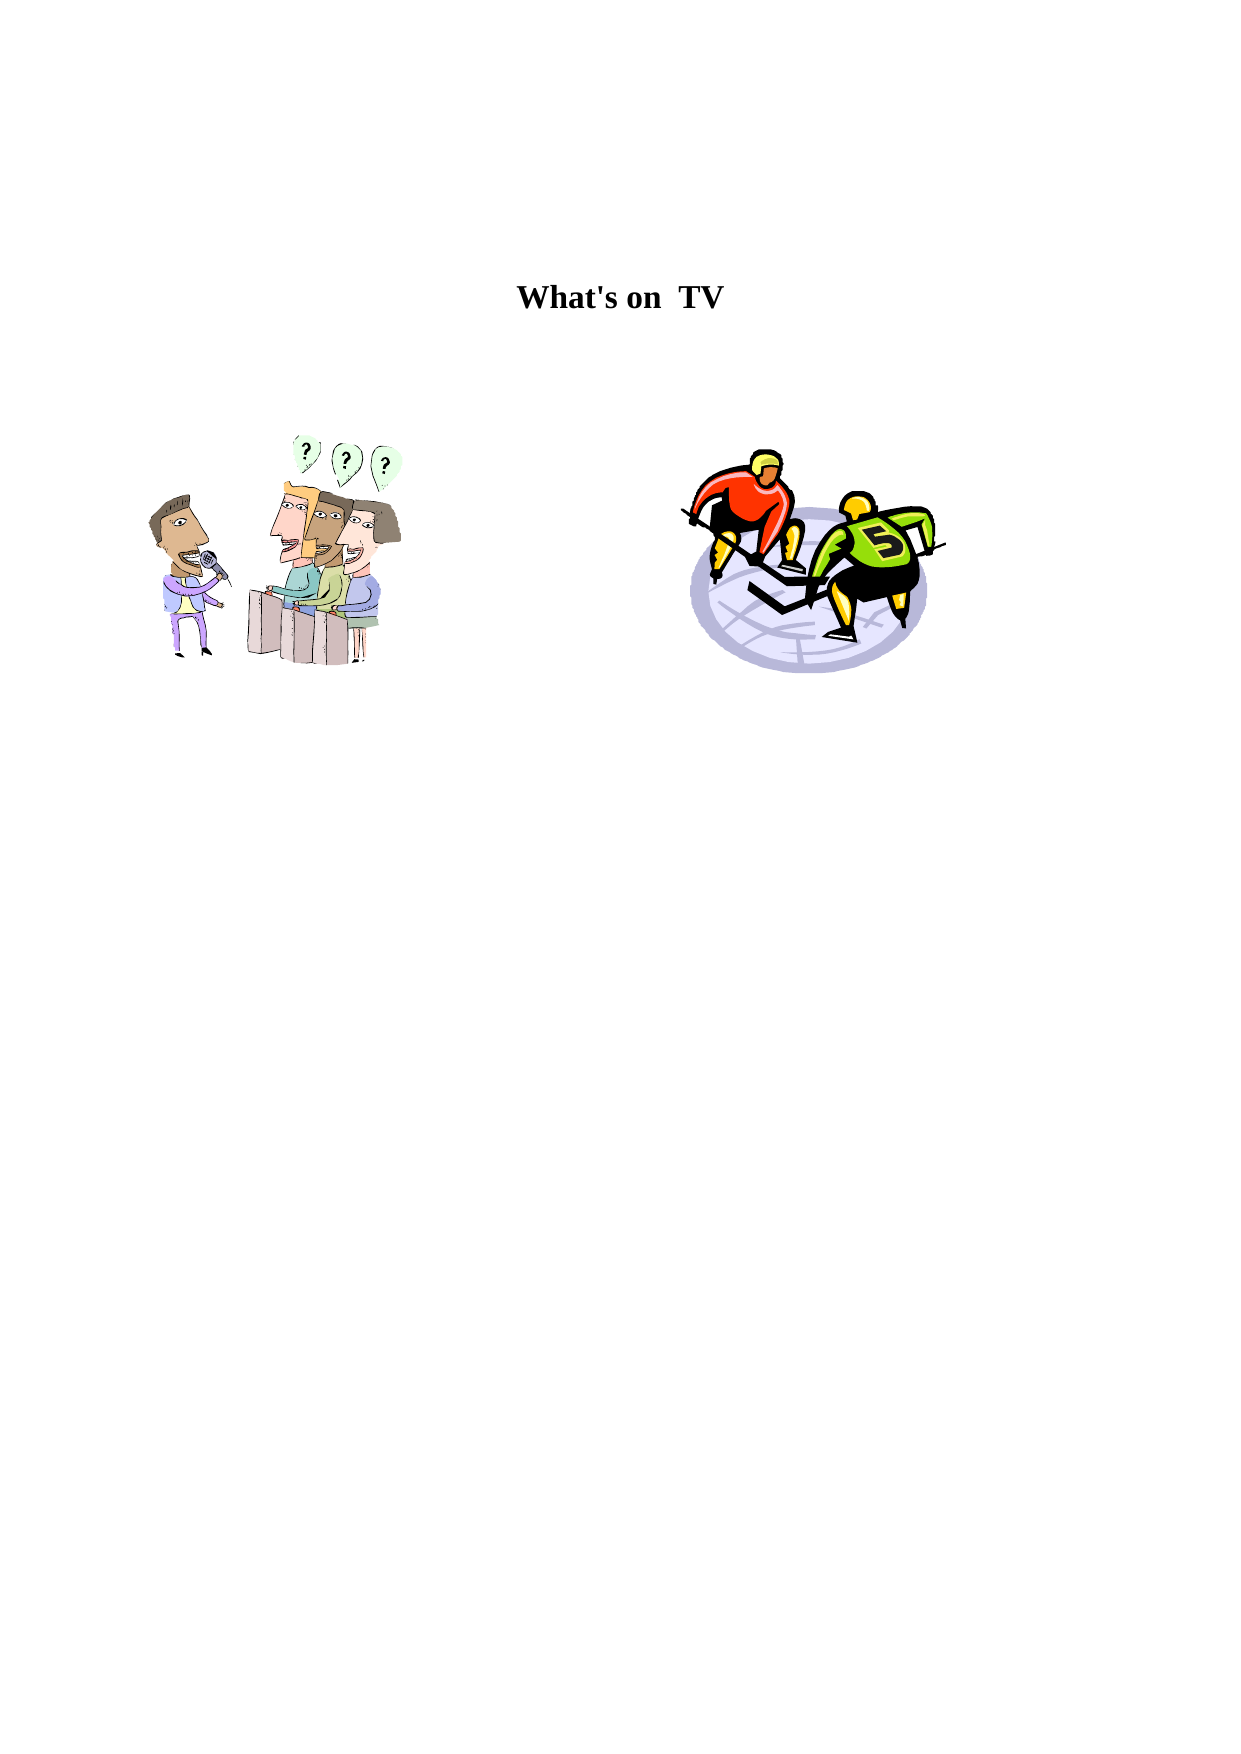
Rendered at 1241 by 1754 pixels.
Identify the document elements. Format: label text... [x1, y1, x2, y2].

text What's on TV [148, 277, 1093, 316]
